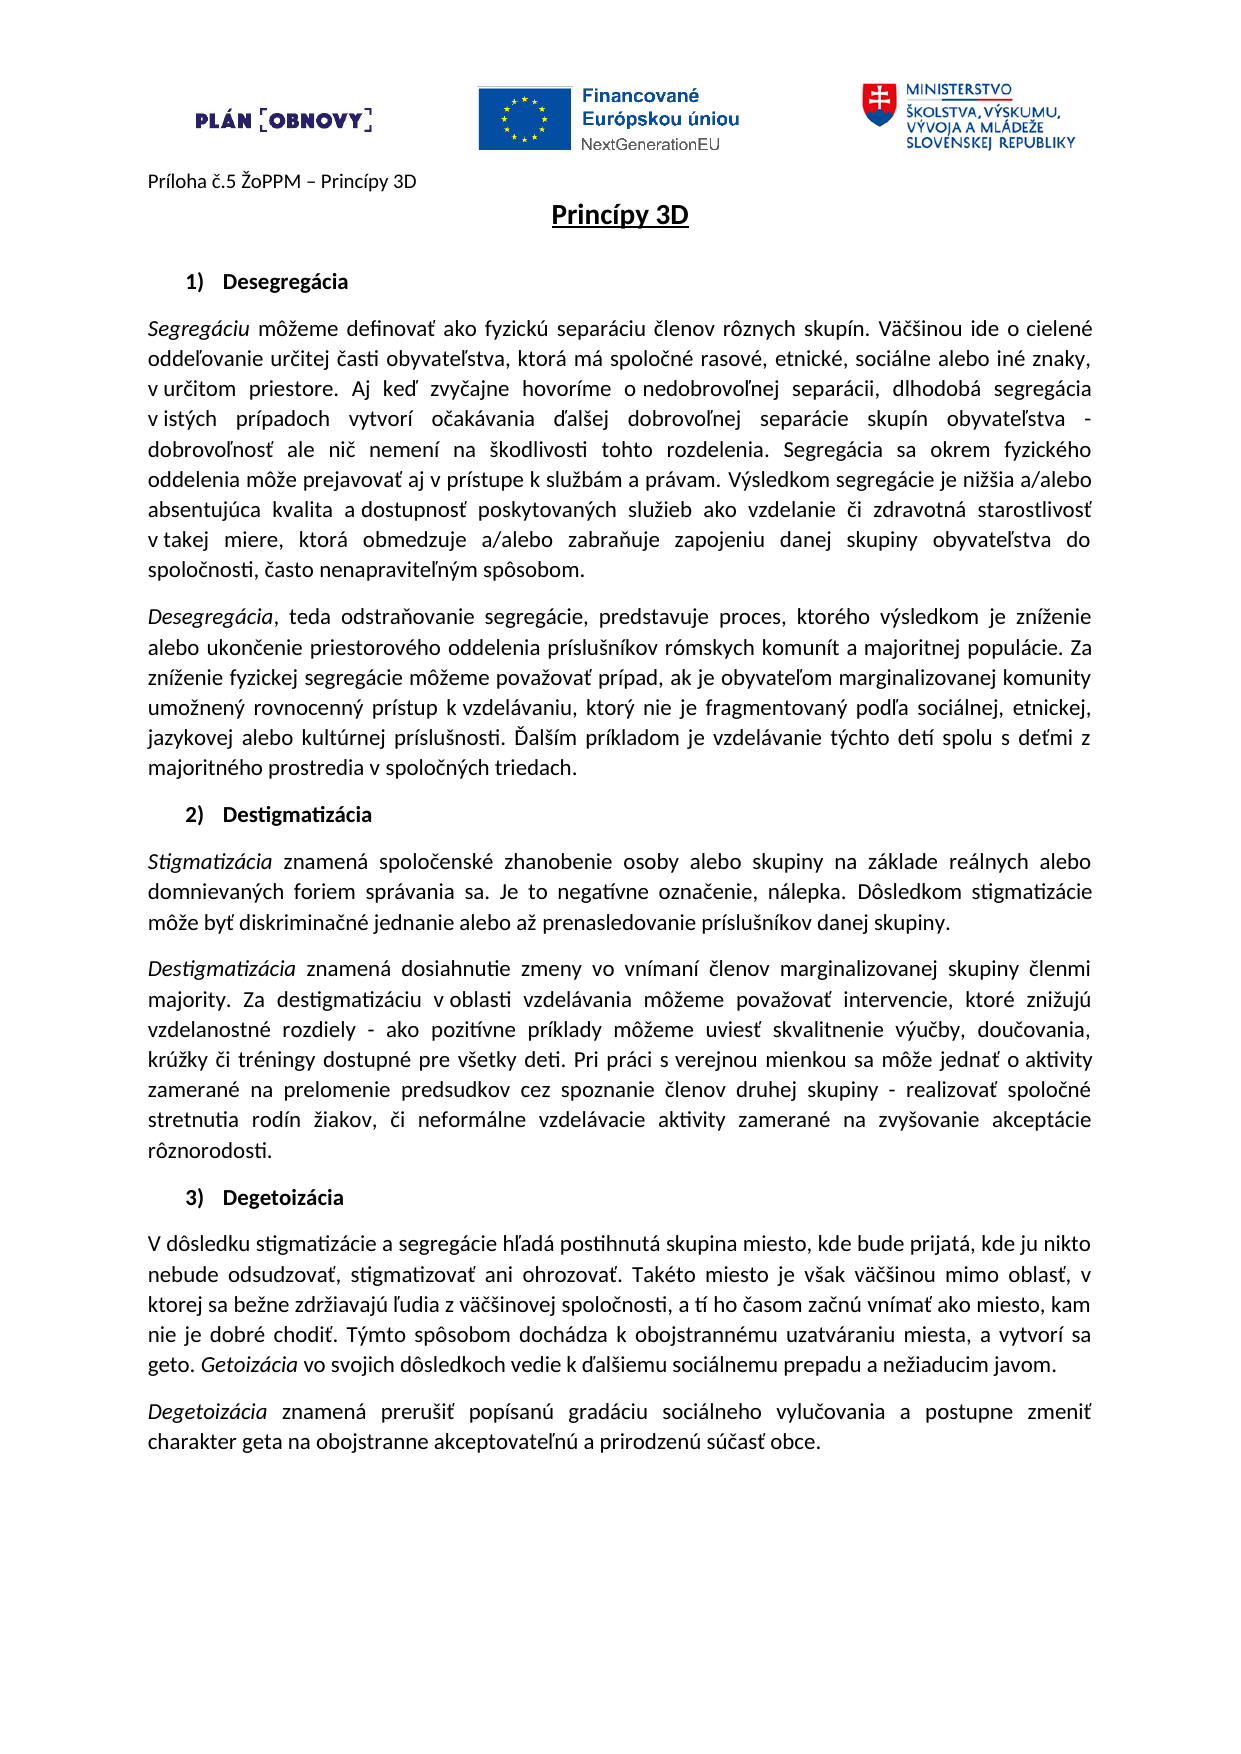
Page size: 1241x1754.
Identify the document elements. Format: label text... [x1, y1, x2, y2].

text Princípy 3D [148, 196, 1093, 231]
picture [471, 78, 788, 158]
text Segregáciu môžeme definovať ako fyzickú separáciu členov rôznych skupín. Väčšinou ide o cielené oddeľovanie určitej časti obyvateľstva, ktorá má spoločné rasové, etnické, sociálne alebo iné znaky, v určitom priestore. Aj keď zvyčajne hovoríme o nedobrovoľnej separácii, dlhodobá segregácia v istých prípadoch vytvorí očakávania ďalšej dobrovoľnej separácie skupín obyvateľstva - dobrovoľnosť ale nič nemení na škodlivosti tohto rozdelenia. Segregácia sa okrem fyzického oddelenia môže prejavovať aj v prístupe k službám a právam. Výsledkom segregácie je nižšia a/alebo absentujúca kvalita a dostupnosť poskytovaných služieb ako vzdelanie či zdravotná starostlivosť v takej miere, ktorá obmedzuje a/alebo zabraňuje zapojeniu danej skupiny obyvateľstva do spoločnosti, často nenapraviteľným spôsobom. [148, 314, 1093, 584]
list Destigmatizácia [185, 800, 1093, 828]
list Degetoizácia [185, 1183, 1093, 1211]
picture [183, 81, 383, 158]
list Desegregácia [185, 267, 1093, 295]
text Destigmatizácia znamená dosiahnutie zmeny vo vnímaní členov marginalizovanej skupiny členmi majority. Za destigmatizáciu v oblasti vzdelávania môžeme považovať intervencie, ktoré znižujú vzdelanostné rozdiely - ako pozitívne príklady môžeme uviesť skvalitnenie výučby, doučovania, krúžky či tréningy dostupné pre všetky deti. Pri práci s verejnou mienkou sa môže jednať o aktivity zamerané na prelomenie predsudkov cez spoznanie členov druhej skupiny - realizovať spoločné stretnutia rodín žiakov, či neformálne vzdelávacie aktivity zamerané na zvyšovanie akceptácie rôznorodosti. [148, 954, 1093, 1164]
text Stigmatizácia znamená spoločenské zhanobenie osoby alebo skupiny na základe reálnych alebo domnievaných foriem správania sa. Je to negatívne označenie, nálepka. Dôsledkom stigmatizácie môže byť diskriminačné jednanie alebo až prenasledovanie príslušníkov danej skupiny. [148, 847, 1093, 936]
text V dôsledku stigmatizácie a segregácie hľadá postihnutá skupina miesto, kde bude prijatá, kde ju nikto nebude odsudzovať, stigmatizovať ani ohrozovať. Takéto miesto je však väčšinou mimo oblasť, v ktorej sa bežne zdržiavajú ľudia z väčšinovej spoločnosti, a tí ho časom začnú vnímať ako miesto, kam nie je dobré chodiť. Týmto spôsobom dochádza k obojstrannému uzatváraniu miesta, a vytvorí sa geto. Getoizácia vo svojich dôsledkoch vedie k ďalšiemu sociálnemu prepadu a nežiaducim javom. [148, 1229, 1093, 1378]
picture [860, 73, 1084, 158]
text Degetoizácia znamená prerušiť popísanú gradáciu sociálneho vylučovania a postupne zmeniť charakter geta na obojstranne akceptovateľnú a prirodzenú súčasť obce. [148, 1397, 1093, 1456]
text Desegregácia, teda odstraňovanie segregácie, predstavuje proces, ktorého výsledkom je zníženie alebo ukončenie priestorového oddelenia príslušníkov rómskych komunít a majoritnej populácie. Za zníženie fyzickej segregácie môžeme považovať prípad, ak je obyvateľom marginalizovanej komunity umožnený rovnocenný prístup k vzdelávaniu, ktorý nie je fragmentovaný podľa sociálnej, etnickej, jazykovej alebo kultúrnej príslušnosti. Ďalším príkladom je vzdelávanie týchto detí spolu s deťmi z majoritného prostredia v spoločných triedach. [148, 602, 1093, 782]
